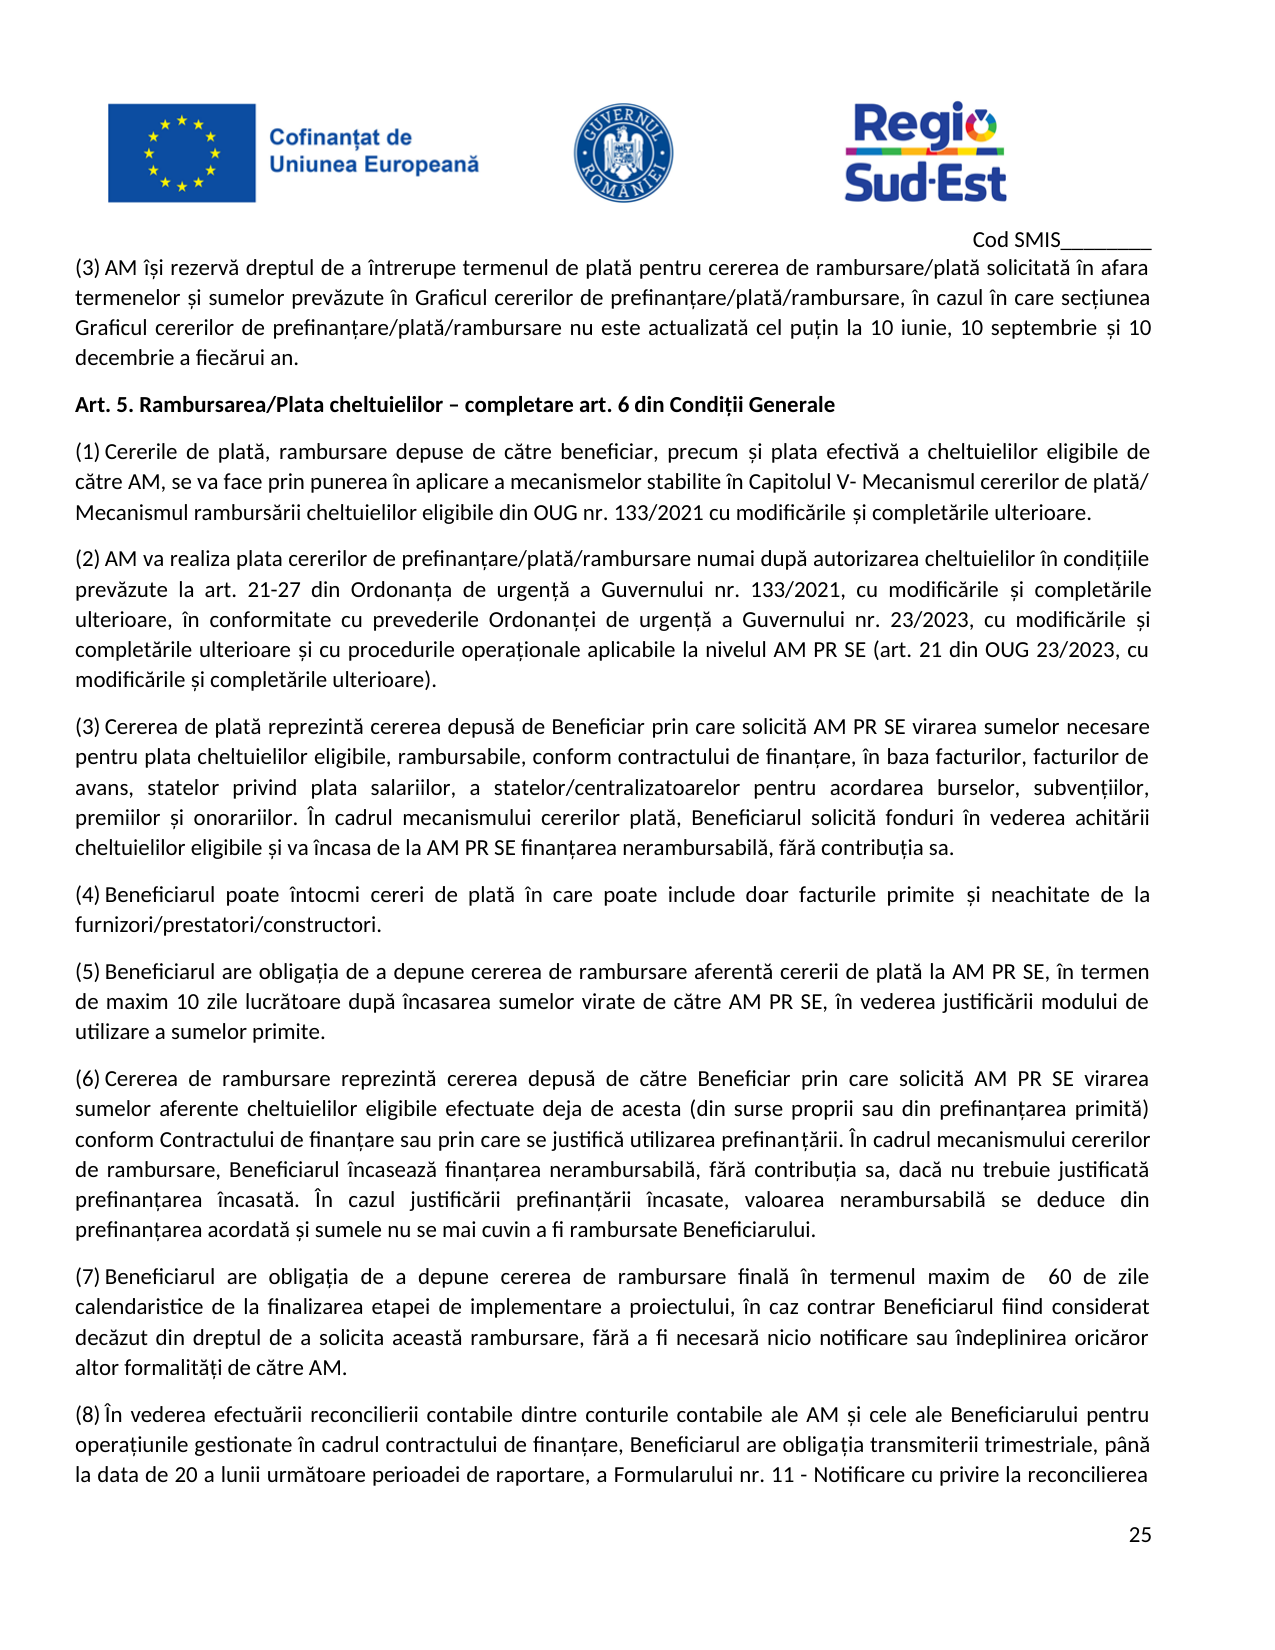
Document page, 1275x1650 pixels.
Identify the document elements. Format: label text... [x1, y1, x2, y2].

text (3) Cererea de plată reprezintă cererea depusă de Beneficiar prin care solicită AM PR SE virarea sumelor necesare pentru plata cheltuielilor eligibile, rambursabile, conform contractului de finanțare, în baza facturilor, facturilor de avans, statelor privind plata salariilor, a statelor/centralizatoarelor pentru acordarea burselor, subvențiilor, premiilor şi onorariilor. În cadrul mecanismului cererilor plată, Beneficiarul solicită fonduri în vederea achitării cheltuielilor eligibile și va încasa de la AM PR SE finanțarea nerambursabilă, fără contribuția sa. [75, 712, 1152, 861]
picture [75, 73, 1040, 225]
text Art. 5. Rambursarea/Plata cheltuielilor – completare art. 6 din Condiții Generale [75, 390, 1152, 418]
text (4) Beneficiarul poate întocmi cereri de plată în care poate include doar facturile primite și neachitate de la furnizori/prestatori/constructori. [75, 880, 1152, 938]
text (3) AM își rezervă dreptul de a întrerupe termenul de plată pentru cererea de rambursare/plată solicitată în afara termenelor și sumelor prevăzute în Graficul cererilor de prefinanțare/plată/rambursare, în cazul în care secțiunea Graficul cererilor de prefinanțare/plată/rambursare nu este actualizată cel puțin la 10 iunie, 10 septembrie și 10 decembrie a fiecărui an. [75, 253, 1152, 371]
text (2) AM va realiza plata cererilor de prefinanțare/plată/rambursare numai după autorizarea cheltuielilor în condițiile prevăzute la art. 21-27 din Ordonanţa de urgenţă a Guvernului nr. 133/2021, cu modificările și completările ulterioare, în conformitate cu prevederile Ordonanţei de urgenţă a Guvernului nr. 23/2023, cu modificările și completările ulterioare și cu procedurile operaționale aplicabile la nivelul AM PR SE (art. 21 din OUG 23/2023, cu modificările și completările ulterioare). [75, 544, 1152, 693]
text (6) Cererea de rambursare reprezintă cererea depusă de către Beneficiar prin care solicită AM PR SE virarea sumelor aferente cheltuielilor eligibile efectuate deja de acesta (din surse proprii sau din prefinanțarea primită) conform Contractului de finanțare sau prin care se justifică utilizarea prefinanţării. În cadrul mecanismului cererilor de rambursare, Beneficiarul încasează finanțarea nerambursabilă, fără contribuția sa, dacă nu trebuie justificată prefinanțarea încasată. În cazul justificării prefinanțării încasate, valoarea nerambursabilă se deduce din prefinanțarea acordată și sumele nu se mai cuvin a fi rambursate Beneficiarului. [75, 1064, 1152, 1243]
text (7) Beneficiarul are obligația de a depune cererea de rambursare finală în termenul maxim de 60 de zile calendaristice de la finalizarea etapei de implementare a proiectului, în caz contrar Beneficiarul fiind considerat decăzut din dreptul de a solicita această rambursare, fără a fi necesară nicio notificare sau îndeplinirea oricăror altor formalități de către AM. [75, 1262, 1152, 1381]
text (5) Beneficiarul are obligația de a depune cererea de rambursare aferentă cererii de plată la AM PR SE, în termen de maxim 10 zile lucrătoare după încasarea sumelor virate de către AM PR SE, în vederea justificării modului de utilizare a sumelor primite. [75, 957, 1152, 1045]
text (1) Cererile de plată, rambursare depuse de către beneficiar, precum și plata efectivă a cheltuielilor eligibile de către AM, se va face prin punerea în aplicare a mecanismelor stabilite în Capitolul V- Mecanismul cererilor de plată/ Mecanismul rambursării cheltuielilor eligibile din OUG nr. 133/2021 cu modificările și completările ulterioare. [75, 437, 1152, 526]
